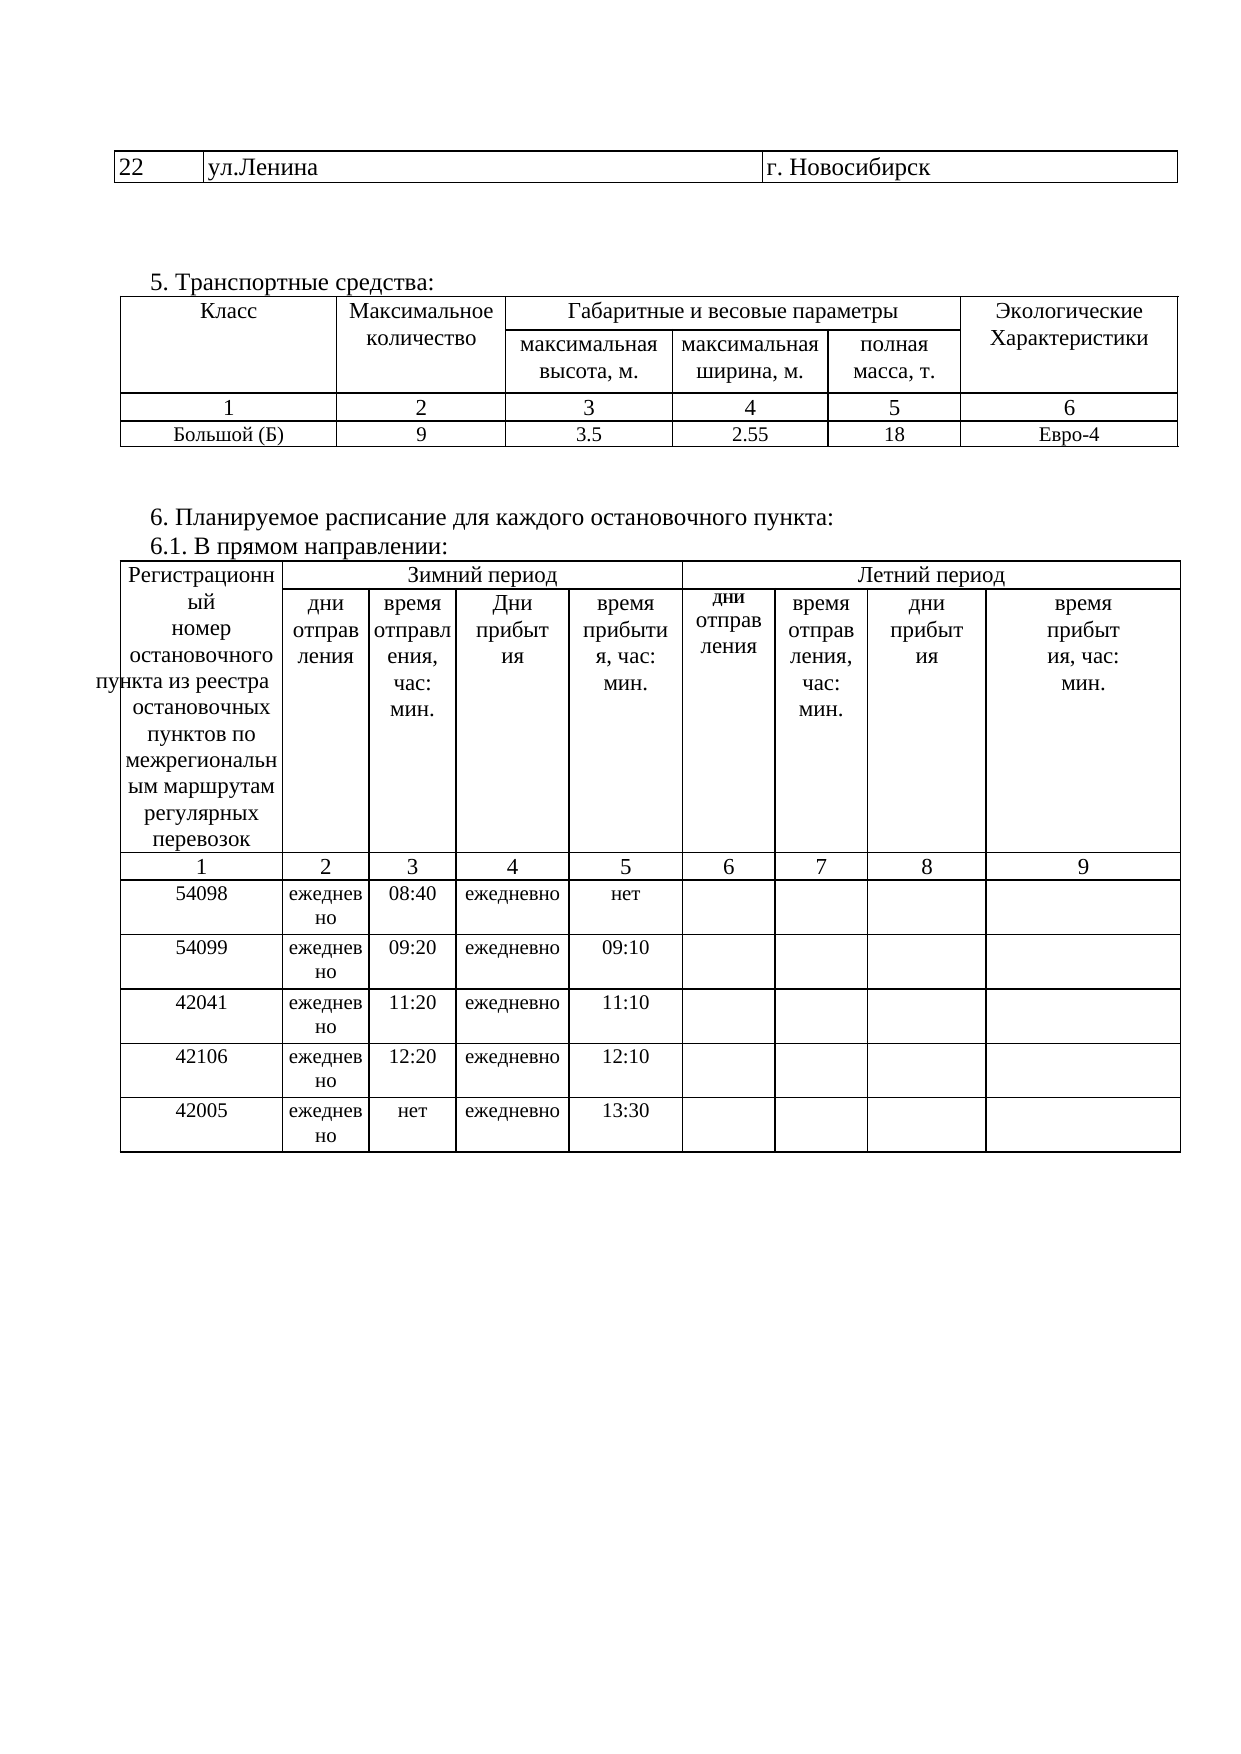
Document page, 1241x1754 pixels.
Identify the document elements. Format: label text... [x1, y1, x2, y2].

table_cell время отправл ения, час: мин. [370, 590, 455, 851]
table_cell ДНИ отправ ления [683, 590, 774, 851]
table_cell [776, 1044, 867, 1097]
table_cell 54098 [121, 881, 282, 934]
table_cell 1 [121, 853, 282, 879]
table_cell [683, 881, 774, 934]
table_cell 42005 [121, 1098, 282, 1151]
table_header Летний период [683, 562, 1180, 588]
table_cell ежедневно [457, 1098, 568, 1151]
table_cell [987, 1098, 1180, 1151]
table_cell максимальная ширина, м. [673, 331, 827, 392]
table_cell 4 [457, 853, 568, 879]
table_cell 11:10 [570, 990, 682, 1042]
table_cell Большой (Б) [121, 422, 336, 446]
table_cell ежедневно [283, 935, 368, 988]
table_cell 54099 [121, 935, 282, 988]
table_cell ежедневно [283, 1044, 368, 1097]
table_cell дни отправ ления [283, 590, 368, 851]
table_cell 3 [506, 394, 672, 420]
table_cell время прибыти я, час: мин. [570, 590, 682, 851]
table_cell Евро-4 [961, 422, 1177, 446]
table_cell ежедневно [457, 935, 568, 988]
table_cell [683, 1098, 774, 1151]
table_cell [683, 935, 774, 988]
table_cell дни прибыт ия [868, 590, 985, 851]
text 5. Транспортные средства: [150, 267, 1090, 296]
table_cell ежедневно [457, 881, 568, 934]
table_cell ежедневно [457, 990, 568, 1042]
table_cell 2.55 [673, 422, 827, 446]
table_cell 5 [570, 853, 682, 879]
table_cell 7 [776, 853, 867, 879]
table_cell [868, 990, 985, 1042]
table_cell ул.Ленина [204, 152, 762, 181]
table_cell ежедневно [283, 990, 368, 1042]
table_cell [868, 1098, 985, 1151]
table_cell 42106 [121, 1044, 282, 1097]
table_cell [776, 881, 867, 934]
table_cell 9 [337, 422, 505, 446]
text 6. Планируемое расписание для каждого остановочного пункта: [150, 502, 1090, 531]
table_header Экологические Характеристики [961, 297, 1177, 392]
table_cell 11:20 [370, 990, 455, 1042]
text 6.1. В прямом направлении: [150, 531, 1090, 560]
table_cell нет [370, 1098, 455, 1151]
table_cell [776, 1098, 867, 1151]
table_cell 12:20 [370, 1044, 455, 1097]
table_cell 12:10 [570, 1044, 682, 1097]
table_cell [776, 990, 867, 1042]
table_cell максимальная высота, м. [506, 331, 672, 392]
table_cell полная масса, т. [829, 331, 960, 392]
table_cell 2 [337, 394, 505, 420]
table_cell Дни прибыт ия [457, 590, 568, 851]
table_cell 5 [829, 394, 960, 420]
table_cell ежедневно [283, 1098, 368, 1151]
table_cell 22 [115, 152, 203, 181]
table_header Зимний период [283, 562, 682, 588]
table_cell 4 [673, 394, 827, 420]
table_cell 3.5 [506, 422, 672, 446]
table_cell ежедневно [457, 1044, 568, 1097]
table_cell 1 [121, 394, 336, 420]
table_cell 6 [683, 853, 774, 879]
table_cell [683, 1044, 774, 1097]
table_cell [868, 1044, 985, 1097]
table_cell 09:20 [370, 935, 455, 988]
table_cell [987, 881, 1180, 934]
table_cell 18 [829, 422, 960, 446]
table_header Класс [121, 297, 336, 392]
table_cell 9 [987, 853, 1180, 879]
table_cell [868, 881, 985, 934]
table_cell 3 [370, 853, 455, 879]
table_cell нет [570, 881, 682, 934]
table_cell 08:40 [370, 881, 455, 934]
table_cell время отправ ления, час: мин. [776, 590, 867, 851]
table_cell [683, 990, 774, 1042]
table_cell ежедневно [283, 881, 368, 934]
table_cell 6 [961, 394, 1177, 420]
table_cell [987, 935, 1180, 988]
table_header Габаритные и весовые параметры [506, 297, 960, 329]
table_cell [776, 935, 867, 988]
table_cell 09:10 [570, 935, 682, 988]
table_cell г. Новосибирск [763, 152, 1177, 181]
table_header Максимальное количество [337, 297, 505, 392]
table_cell [987, 1044, 1180, 1097]
table_header Регистрационный номер остановочного пункта из реестра остановочных пунктов по межрегиональным маршрутам регулярных перевозок [121, 562, 282, 851]
table_cell [987, 990, 1180, 1042]
table_cell 42041 [121, 990, 282, 1042]
table_cell [868, 935, 985, 988]
table_cell 2 [283, 853, 368, 879]
table_cell 13:30 [570, 1098, 682, 1151]
table_cell время прибыт ия, час: мин. [987, 590, 1180, 851]
table_cell 8 [868, 853, 985, 879]
